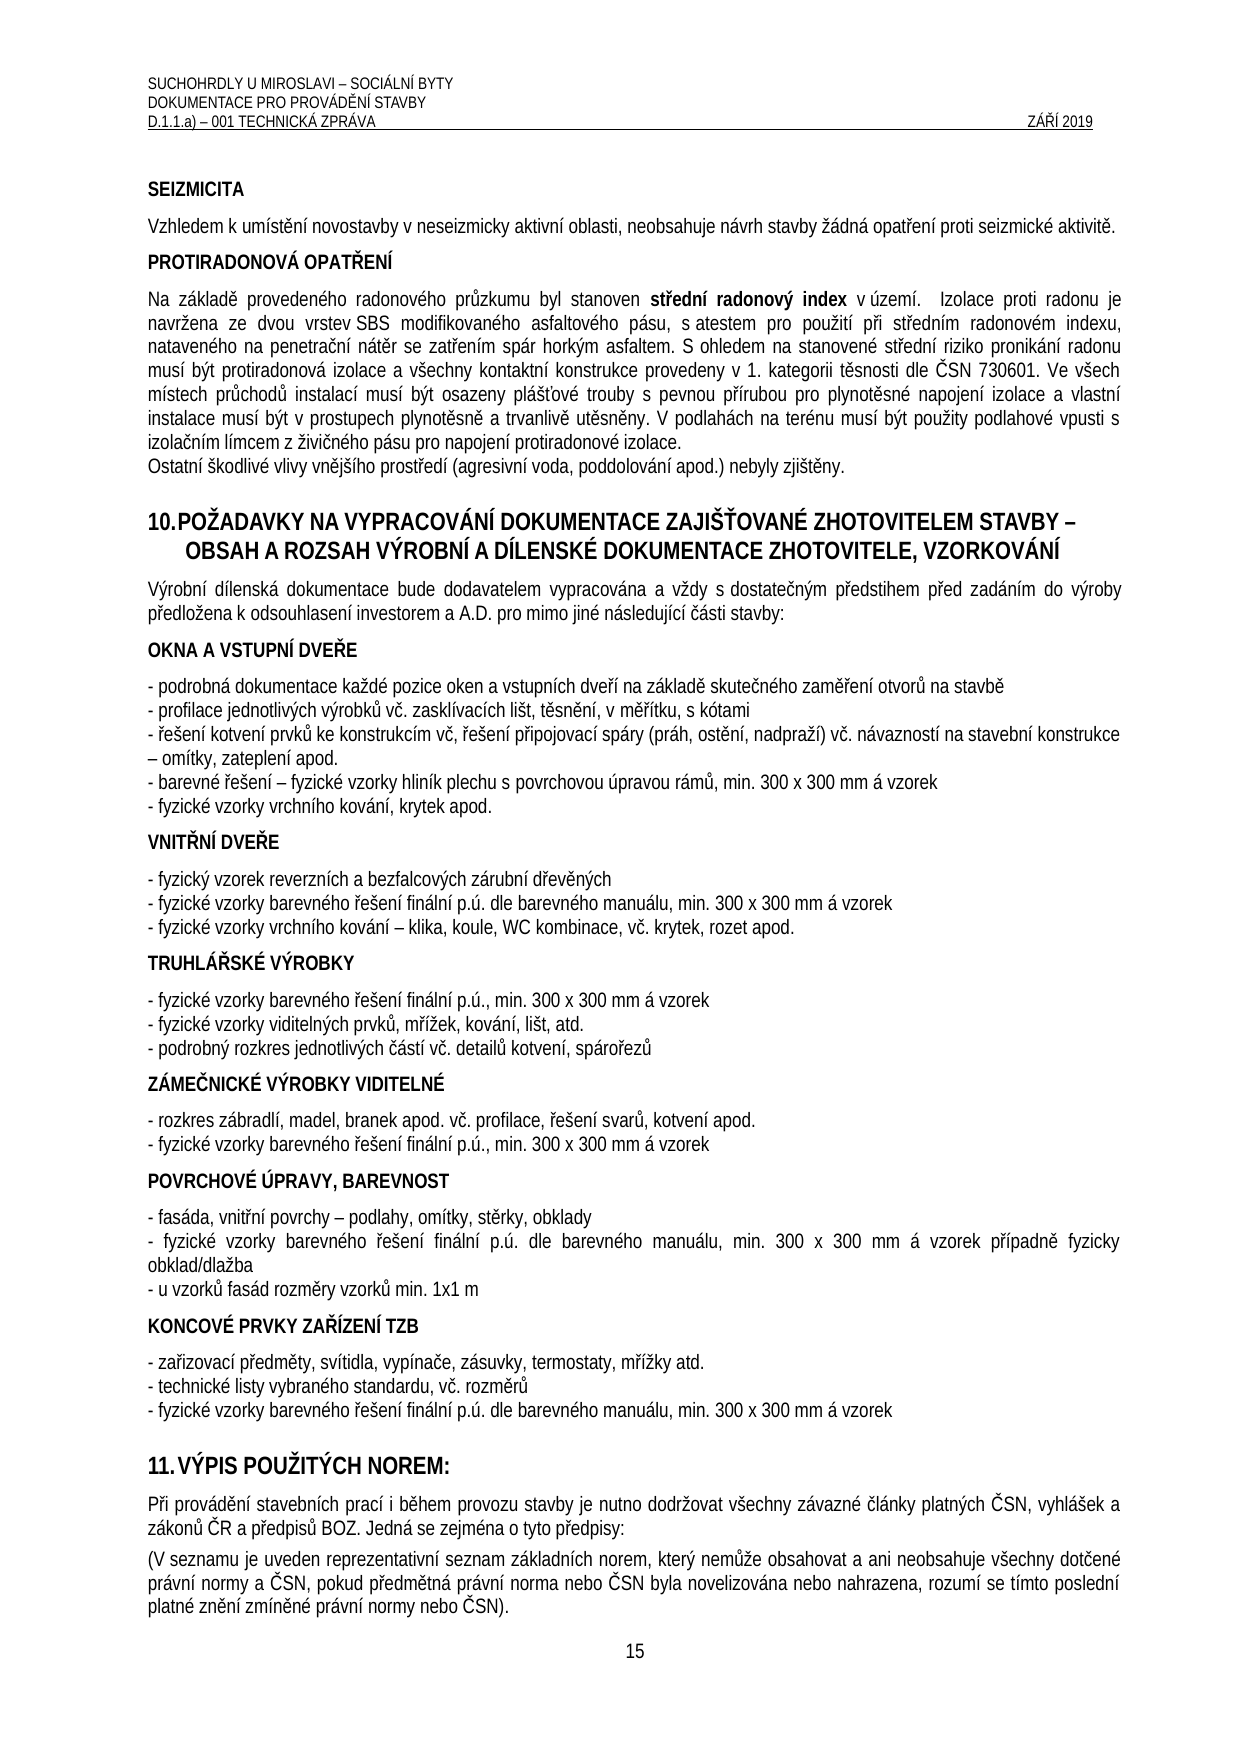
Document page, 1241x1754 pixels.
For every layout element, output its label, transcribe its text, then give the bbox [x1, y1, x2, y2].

subtitle POŽADAVKY NA VYPRACOVÁNÍ DOKUMENTACE ZAJIŠŤOVANÉ ZHOTOVITELEM STAVBY – OBSAH A ROZSAH VÝROBNÍ A DÍLENSKÉ DOKUMENTACE ZHOTOVITELE, VZORKOVÁNÍ [148, 507, 1122, 565]
text - barevné řešení – fyzické vzorky hliník plechu s povrchovou úpravou rámů, min. 300 x 300 mm á vzorek [148, 770, 1122, 794]
text - fyzické vzorky barevného řešení finální p.ú. dle barevného manuálu, min. 300 x 300 mm á vzorek [148, 1398, 1122, 1422]
text - technické listy vybraného standardu, vč. rozměrů [148, 1374, 1122, 1398]
subtitle KONCOVÉ PRVKY ZAŘÍZENÍ TZB [148, 1314, 1122, 1338]
text Vzhledem k umístění novostavby v neseizmicky aktivní oblasti, neobsahuje návrh stavby žádná opatření proti seizmické aktivitě. [148, 214, 1122, 238]
text - profilace jednotlivých výrobků vč. zasklívacích lišt, těsnění, v měřítku, s kótami [148, 698, 1122, 722]
text - zařizovací předměty, svítidla, vypínače, zásuvky, termostaty, mřížky atd. [148, 1350, 1122, 1374]
text - fyzické vzorky vrchního kování, krytek apod. [148, 794, 1122, 818]
text Na základě provedeného radonového průzkumu byl stanoven střední radonový index v území. Izolace proti radonu je navržena ze dvou vrstev SBS modifikovaného asfaltového pásu, s atestem pro použití při středním radonovém indexu, nataveného na penetrační nátěr se zatřením spár horkým asfaltem. S ohledem na stanovené střední riziko pronikání radonu musí být protiradonová izolace a všechny kontaktní konstrukce provedeny v 1. kategorii těsnosti dle ČSN 730601. Ve všech místech průchodů instalací musí být osazeny plášťové trouby s pevnou přírubou pro plynotěsné napojení izolace a vlastní instalace musí být v prostupech plynotěsně a trvanlivě utěsněny. V podlahách na terénu musí být použity podlahové vpusti s izolačním límcem z živičného pásu pro napojení protiradonové izolace. [148, 287, 1122, 454]
text (V seznamu je uveden reprezentativní seznam základních norem, který nemůže obsahovat a ani neobsahuje všechny dotčené právní normy a ČSN, pokud předmětná právní norma nebo ČSN byla novelizována nebo nahrazena, rozumí se tímto poslední platné znění zmíněné právní normy nebo ČSN). [148, 1546, 1122, 1618]
text - fyzické vzorky barevného řešení finální p.ú., min. 300 x 300 mm á vzorek [148, 1132, 1122, 1156]
text - fyzické vzorky barevného řešení finální p.ú. dle barevného manuálu, min. 300 x 300 mm á vzorek případně fyzicky obklad/dlažba [148, 1229, 1122, 1277]
subtitle OKNA A VSTUPNÍ DVEŘE [148, 638, 1122, 662]
subtitle ZÁMEČNICKÉ VÝROBKY VIDITELNÉ [148, 1072, 1122, 1096]
subtitle PROTIRADONOVÁ OPATŘENÍ [148, 250, 1122, 274]
text - fyzické vzorky viditelných prvků, mřížek, kování, lišt, atd. [148, 1012, 1122, 1036]
subtitle VÝPIS POUŽITÝCH NOREM: [148, 1451, 1122, 1480]
text - fyzické vzorky barevného řešení finální p.ú. dle barevného manuálu, min. 300 x 300 mm á vzorek [148, 891, 1122, 915]
text - fyzické vzorky barevného řešení finální p.ú., min. 300 x 300 mm á vzorek [148, 988, 1122, 1012]
text - řešení kotvení prvků ke konstrukcím vč, řešení připojovací spáry (práh, ostění, nadpraží) vč. návazností na stavební konstrukce – omítky, zateplení apod. [148, 722, 1122, 770]
text - fasáda, vnitřní povrchy – podlahy, omítky, stěrky, obklady [148, 1205, 1122, 1229]
text Při provádění stavebních prací i během provozu stavby je nutno dodržovat všechny závazné články platných ČSN, vyhlášek a zákonů ČR a předpisů BOZ. Jedná se zejména o tyto předpisy: [148, 1492, 1122, 1540]
text Výrobní dílenská dokumentace bude dodavatelem vypracována a vždy s dostatečným předstihem před zadáním do výroby předložena k odsouhlasení investorem a A.D. pro mimo jiné následující části stavby: [148, 577, 1122, 625]
text - podrobný rozkres jednotlivých částí vč. detailů kotvení, spárořezů [148, 1036, 1122, 1059]
text - fyzické vzorky vrchního kování – klika, koule, WC kombinace, vč. krytek, rozet apod. [148, 915, 1122, 939]
subtitle SEIZMICITA [148, 177, 1122, 201]
subtitle VNITŘNÍ DVEŘE [148, 830, 1122, 854]
subtitle TRUHLÁŘSKÉ VÝROBKY [148, 951, 1122, 975]
text - u vzorků fasád rozměry vzorků min. 1x1 m [148, 1277, 1122, 1301]
text Ostatní škodlivé vlivy vnějšího prostředí (agresivní voda, poddolování apod.) nebyly zjištěny. [148, 454, 1122, 478]
text - fyzický vzorek reverzních a bezfalcových zárubní dřevěných [148, 867, 1122, 891]
text - rozkres zábradlí, madel, branek apod. vč. profilace, řešení svarů, kotvení apod. [148, 1108, 1122, 1132]
subtitle POVRCHOVÉ ÚPRAVY, BAREVNOST [148, 1169, 1122, 1193]
text - podrobná dokumentace každé pozice oken a vstupních dveří na základě skutečného zaměření otvorů na stavbě [148, 674, 1122, 698]
